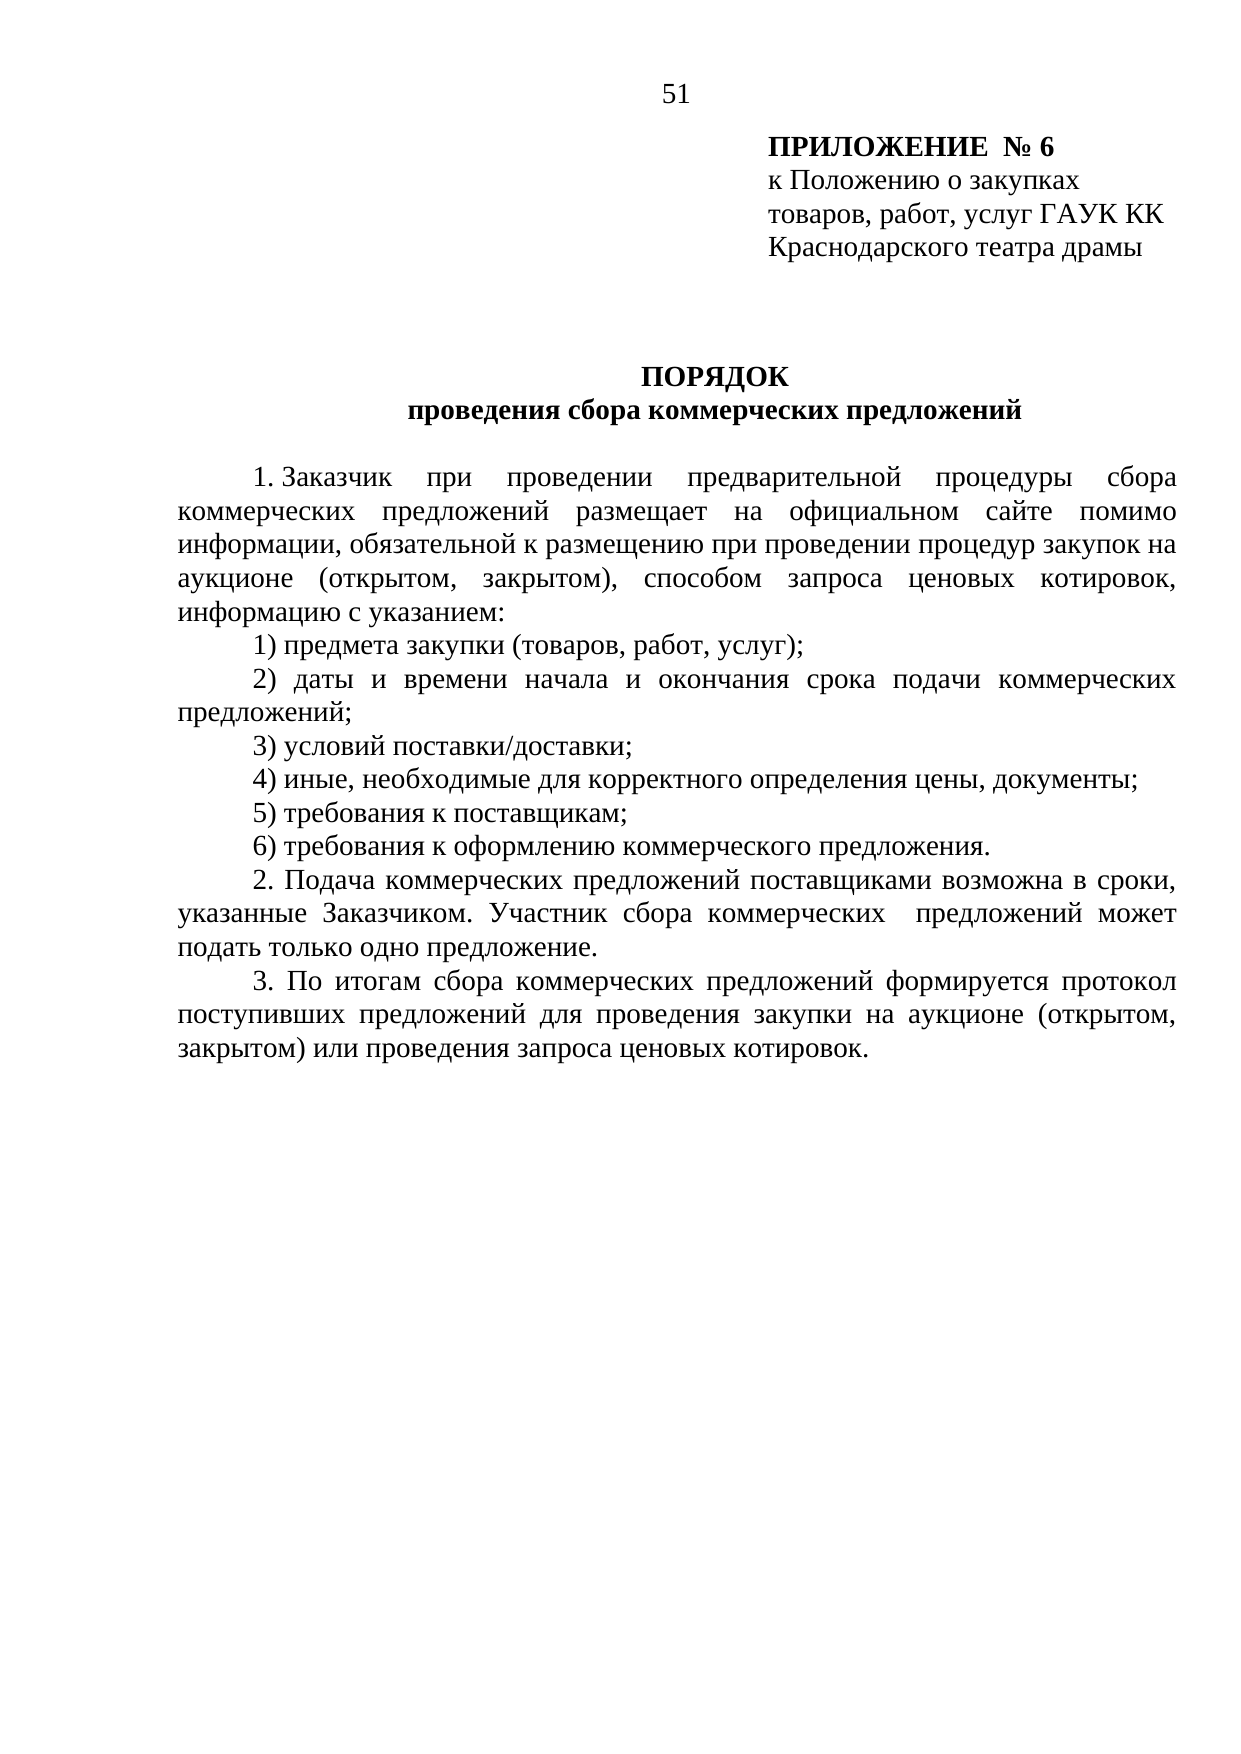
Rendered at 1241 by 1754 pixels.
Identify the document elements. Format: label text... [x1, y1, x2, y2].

text 2. Подача коммерческих предложений поставщиками возможна в сроки, указанные Заказчиком. Участник сбора коммерческих предложений может подать только одно предложение. [177, 862, 1177, 963]
text 4) иные, необходимые для корректного определения цены, документы; [177, 761, 1177, 795]
text ПОРЯДОК [177, 359, 1177, 392]
text 6) требования к оформлению коммерческого предложения. [177, 828, 1177, 862]
text 5) требования к поставщикам; [177, 795, 1177, 828]
text 1) предмета закупки (товаров, работ, услуг); [177, 627, 1177, 661]
text 3) условий поставки/доставки; [177, 728, 1177, 761]
table_header ПРИЛОЖЕНИЕ № 6 к Положению о закупках товаров, работ, услуг ГАУК КК Краснодарского театра драмы [757, 129, 1186, 263]
text 3. По итогам сбора коммерческих предложений формируется протокол поступивших предложений для проведения закупки на аукционе (открытом, закрытом) или проведения запроса ценовых котировок. [177, 963, 1177, 1063]
text 2) даты и времени начала и окончания срока подачи коммерческих предложений; [177, 661, 1177, 728]
text 1. Заказчик при проведении предварительной процедуры сбора коммерческих предложений размещает на официальном сайте помимо информации, обязательной к размещению при проведении процедур закупок на аукционе (открытом, закрытом), способом запроса ценовых котировок, информацию с указанием: [177, 459, 1177, 627]
text проведения сбора коммерческих предложений [177, 392, 1177, 426]
